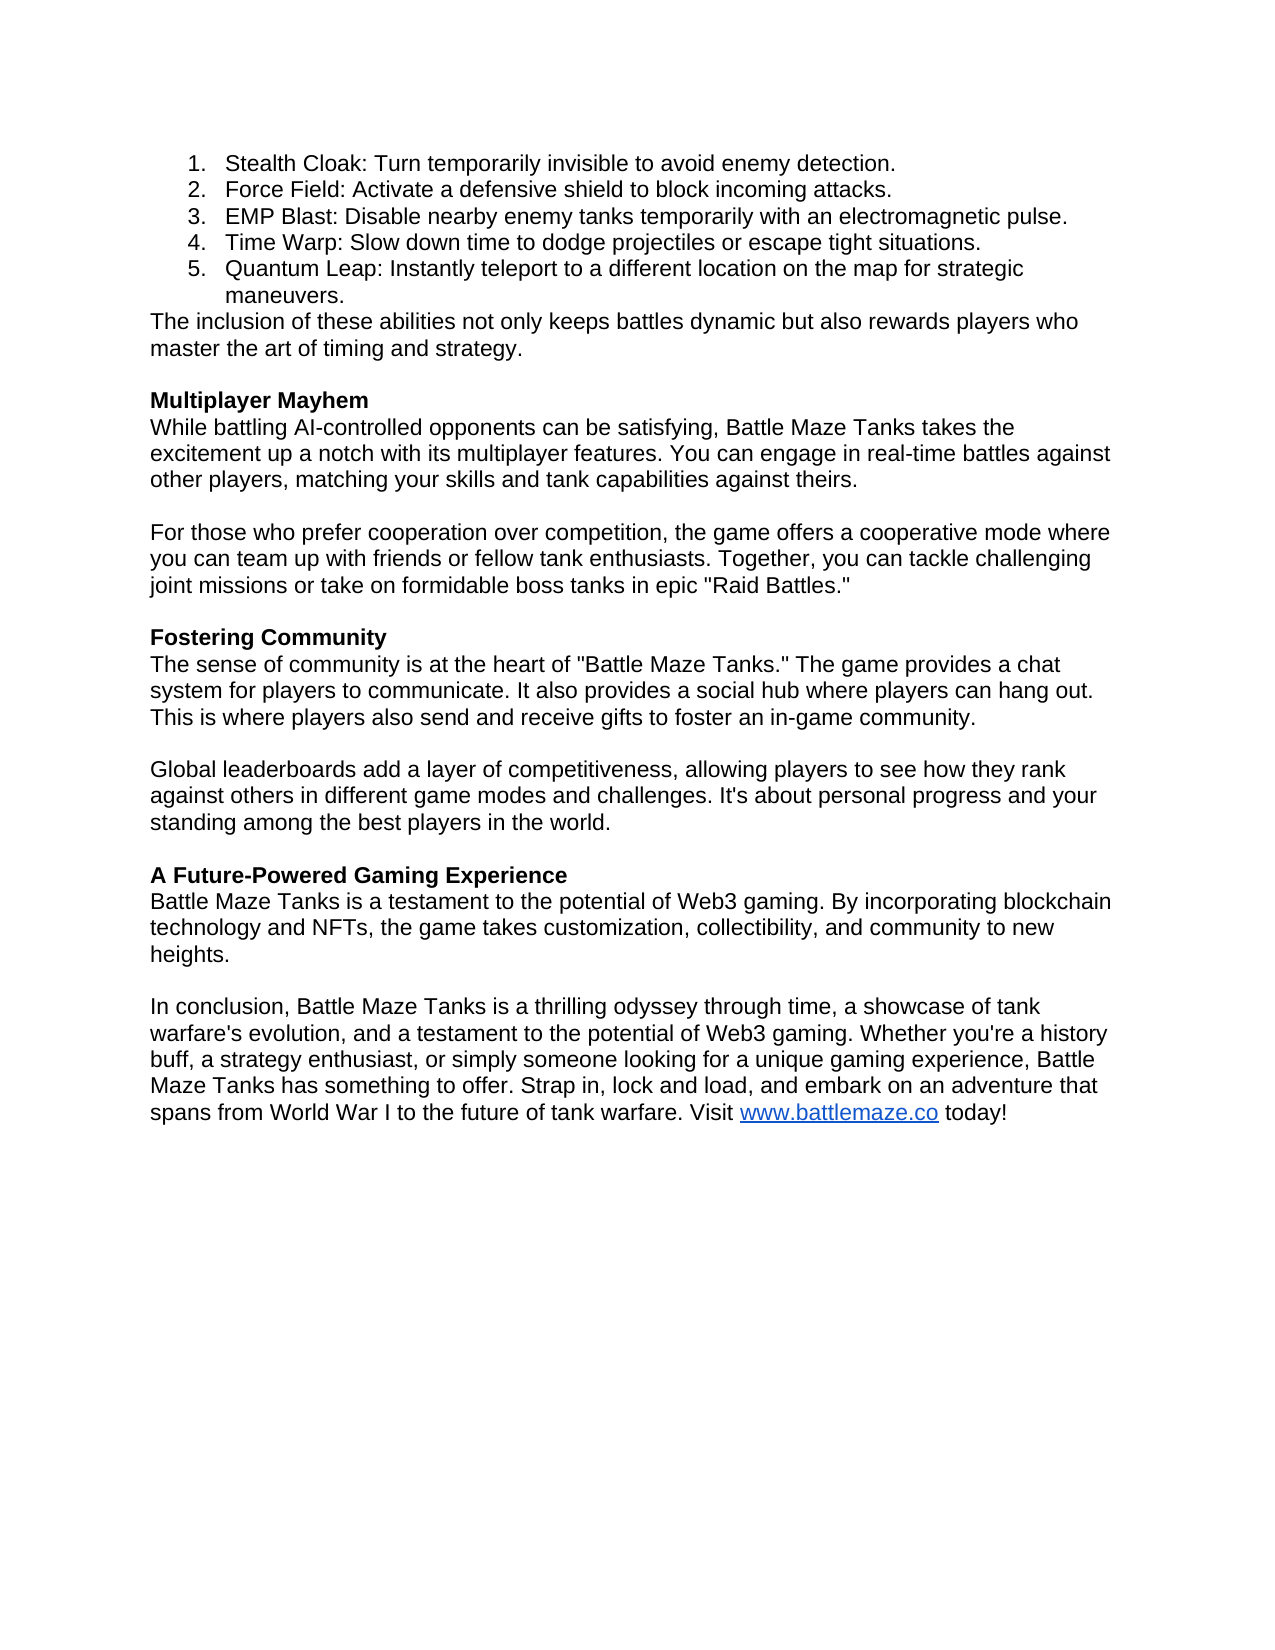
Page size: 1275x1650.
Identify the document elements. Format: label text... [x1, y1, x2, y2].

text Multiplayer Mayhem [150, 387, 1125, 413]
text Fostering Community [150, 624, 1125, 651]
list Stealth Cloak: Turn temporarily invisible to avoid enemy detection. [187, 150, 1125, 176]
text you can team up with friends or fellow tank enthusiasts. Together, you can tackle challenging joint missions or take on formidable boss tanks in epic "Raid Battles." [150, 545, 1125, 598]
list Quantum Leap: Instantly teleport to a different location on the map for strategic maneuvers. [187, 255, 1125, 308]
list EMP Blast: Disable nearby enemy tanks temporarily with an electromagnetic pulse. [187, 203, 1125, 229]
text While battling AI-controlled opponents can be satisfying, Battle Maze Tanks takes the excitement up a notch with its multiplayer features. You can engage in real-time battles against other players, matching your skills and tank capabilities against theirs. [150, 413, 1125, 493]
text In conclusion, Battle Maze Tanks is a thrilling odyssey through time, a showcase of tank warfare's evolution, and a testament to the potential of Web3 gaming. Whether you're a history buff, a strategy enthusiast, or simply someone looking for a unique gaming experience, Battle Maze Tanks has something to offer. Strap in, lock and load, and embark on an adventure that spans from World War I to the future of tank warfare. Visit www.battlemaze.co today! [150, 993, 1125, 1125]
list Time Warp: Slow down time to dodge projectiles or escape tight situations. [187, 229, 1125, 255]
list Force Field: Activate a defensive shield to block incoming attacks. [187, 176, 1125, 203]
text Battle Maze Tanks is a testament to the potential of Web3 gaming. By incorporating blockchain technology and NFTs, the game takes customization, collectibility, and community to new heights. [150, 888, 1125, 967]
text Global leaderboards add a layer of competitiveness, allowing players to see how they rank against others in different game modes and challenges. It's about personal progress and your standing among the best players in the world. [150, 756, 1125, 835]
text The inclusion of these abilities not only keeps battles dynamic but also rewards players who master the art of timing and strategy. [150, 308, 1125, 361]
text A Future-Powered Gaming Experience [150, 862, 1125, 888]
text The sense of community is at the heart of "Battle Maze Tanks." The game provides a chat system for players to communicate. It also provides a social hub where players can hang out. This is where players also send and receive gifts to foster an in-game community. [150, 651, 1125, 730]
text For those who prefer cooperation over competition, the game offers a cooperative mode where [150, 519, 1125, 545]
